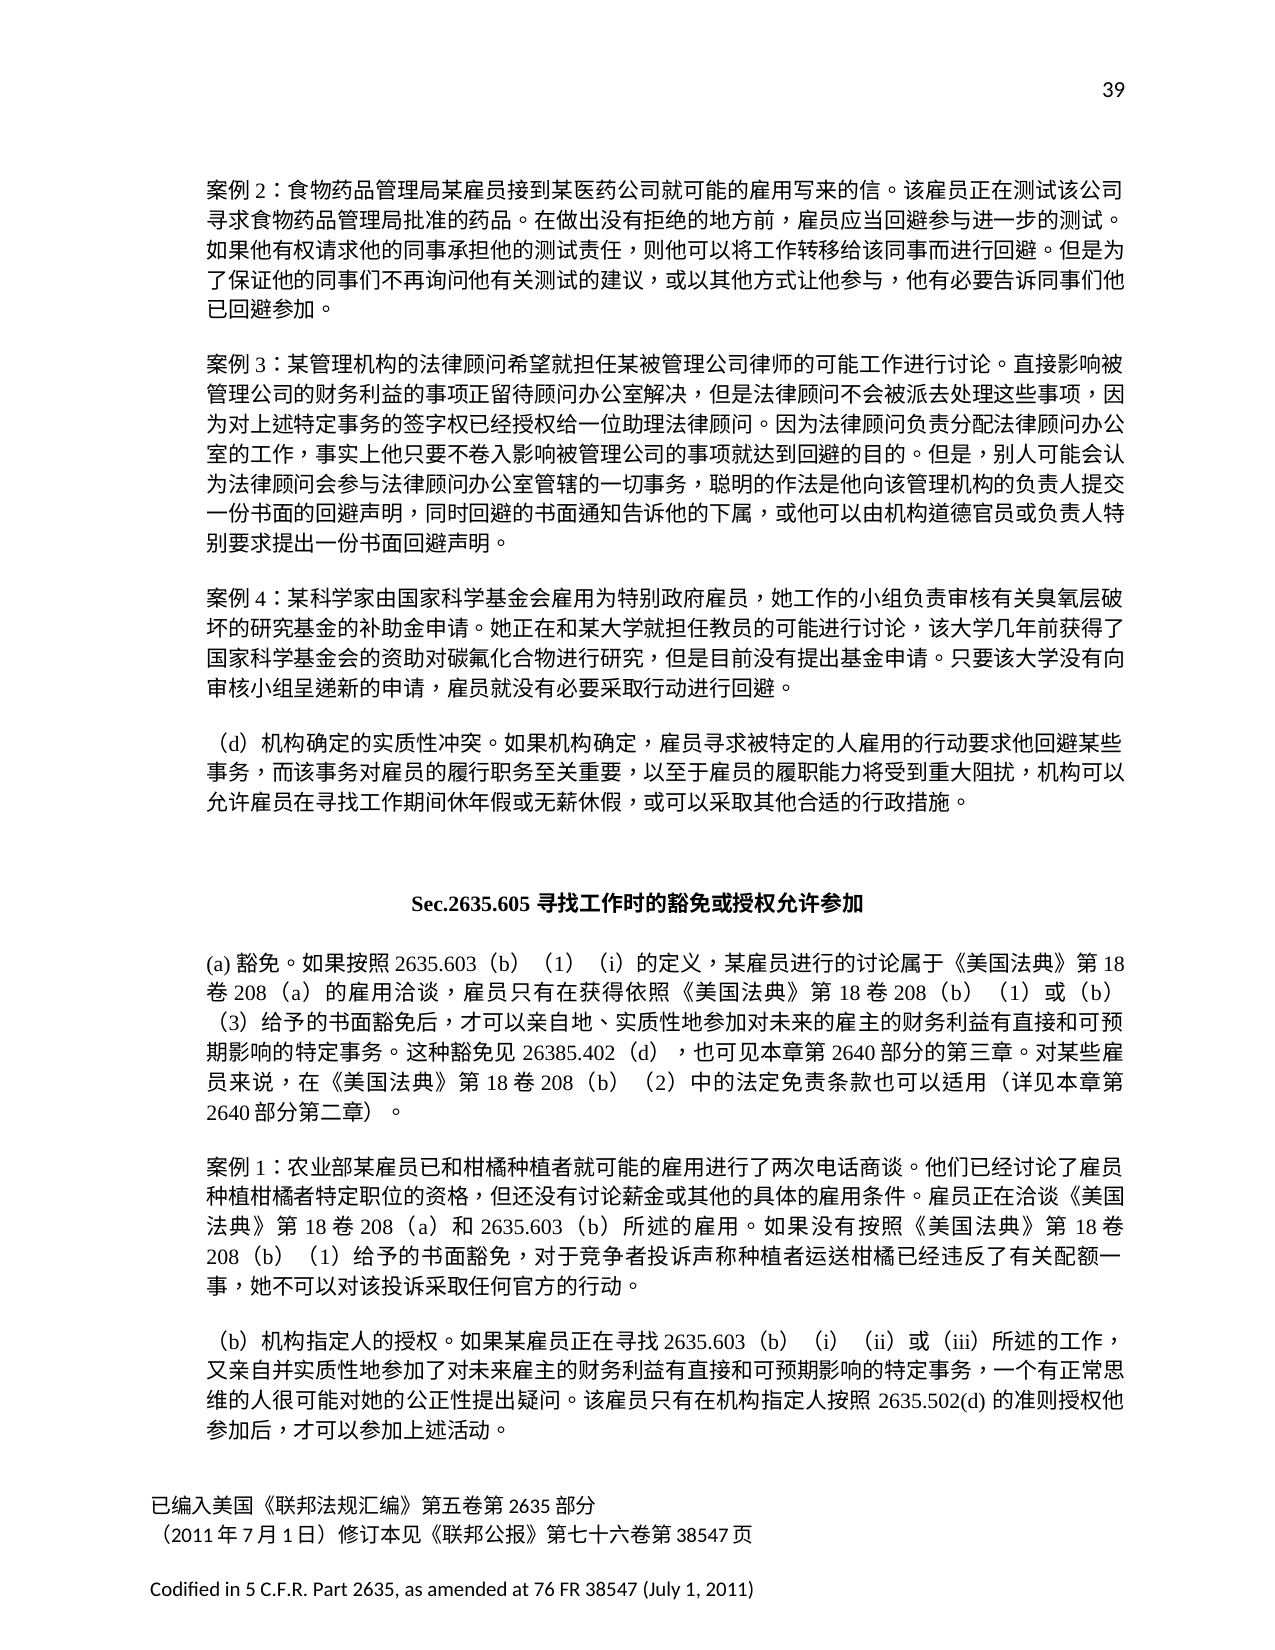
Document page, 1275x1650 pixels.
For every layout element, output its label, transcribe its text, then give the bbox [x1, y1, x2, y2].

text 案例3：某管理机构的法律顾问希望就担任某被管理公司律师的可能工作进行讨论。直接影响被管理公司的财务利益的事项正留待顾问办公室解决，但是法律顾问不会被派去处理这些事项，因为对上述特定事务的签字权已经授权给一位助理法律顾问。因为法律顾问负责分配法律顾问办公室的工作，事实上他只要不卷入影响被管理公司的事项就达到回避的目的。但是，别人可能会认为法律顾问会参与法律顾问办公室管辖的一切事务，聪明的作法是他向该管理机构的负责人提交一份书面的回避声明，同时回避的书面通知告诉他的下属，或他可以由机构道德官员或负责人特别要求提出一份书面回避声明。 [206, 349, 1125, 558]
text 案例2：食物药品管理局某雇员接到某医药公司就可能的雇用写来的信。该雇员正在测试该公司寻求食物药品管理局批准的药品。在做出没有拒绝的地方前，雇员应当回避参与进一步的测试。如果他有权请求他的同事承担他的测试责任，则他可以将工作转移给该同事而进行回避。但是为了保证他的同事们不再询问他有关测试的建议，或以其他方式让他参与，他有必要告诉同事们他已回避参加。 [206, 175, 1125, 324]
text （b）机构指定人的授权。如果某雇员正在寻找2635.603（b）（i）（ii）或（iii）所述的工作，又亲自并实质性地参加了对未来雇主的财务利益有直接和可预期影响的特定事务，一个有正常思维的人很可能对她的公正性提出疑问。该雇员只有在机构指定人按照2635.502(d) 的准则授权他参加后，才可以参加上述活动。 [206, 1326, 1125, 1445]
text 案例1：农业部某雇员已和柑橘种植者就可能的雇用进行了两次电话商谈。他们已经讨论了雇员种植柑橘者特定职位的资格，但还没有讨论薪金或其他的具体的雇用条件。雇员正在洽谈《美国法典》第18卷208（a）和2635.603（b）所述的雇用。如果没有按照《美国法典》第18卷208（b）（1）给予的书面豁免，对于竞争者投诉声称种植者运送柑橘已经违反了有关配额一事，她不可以对该投诉采取任何官方的行动。 [206, 1151, 1125, 1300]
text (a) 豁免。如果按照2635.603（b）（1）（i）的定义，某雇员进行的讨论属于《美国法典》第18卷208（a）的雇用洽谈，雇员只有在获得依照《美国法典》第18卷208（b）（1）或（b）（3）给予的书面豁免后，才可以亲自地、实质性地参加对未来的雇主的财务利益有直接和可预期影响的特定事务。这种豁免见26385.402（d），也可见本章第2640部分的第三章。对某些雇员来说，在《美国法典》第18卷208（b）（2）中的法定免责条款也可以适用（详见本章第2640部分第二章）。 [206, 947, 1125, 1126]
text 案例4：某科学家由国家科学基金会雇用为特别政府雇员，她工作的小组负责审核有关臭氧层破坏的研究基金的补助金申请。她正在和某大学就担任教员的可能进行讨论，该大学几年前获得了国家科学基金会的资助对碳氟化合物进行研究，但是目前没有提出基金申请。只要该大学没有向审核小组呈递新的申请，雇员就没有必要采取行动进行回避。 [206, 583, 1125, 702]
text （d）机构确定的实质性冲突。如果机构确定，雇员寻求被特定的人雇用的行动要求他回避某些事务，而该事务对雇员的履行职务至关重要，以至于雇员的履职能力将受到重大阻扰，机构可以允许雇员在寻找工作期间休年假或无薪休假，或可以采取其他合适的行政措施。 [206, 727, 1125, 817]
subtitle Sec.2635.605 寻找工作时的豁免或授权允许参加 [150, 888, 1125, 918]
